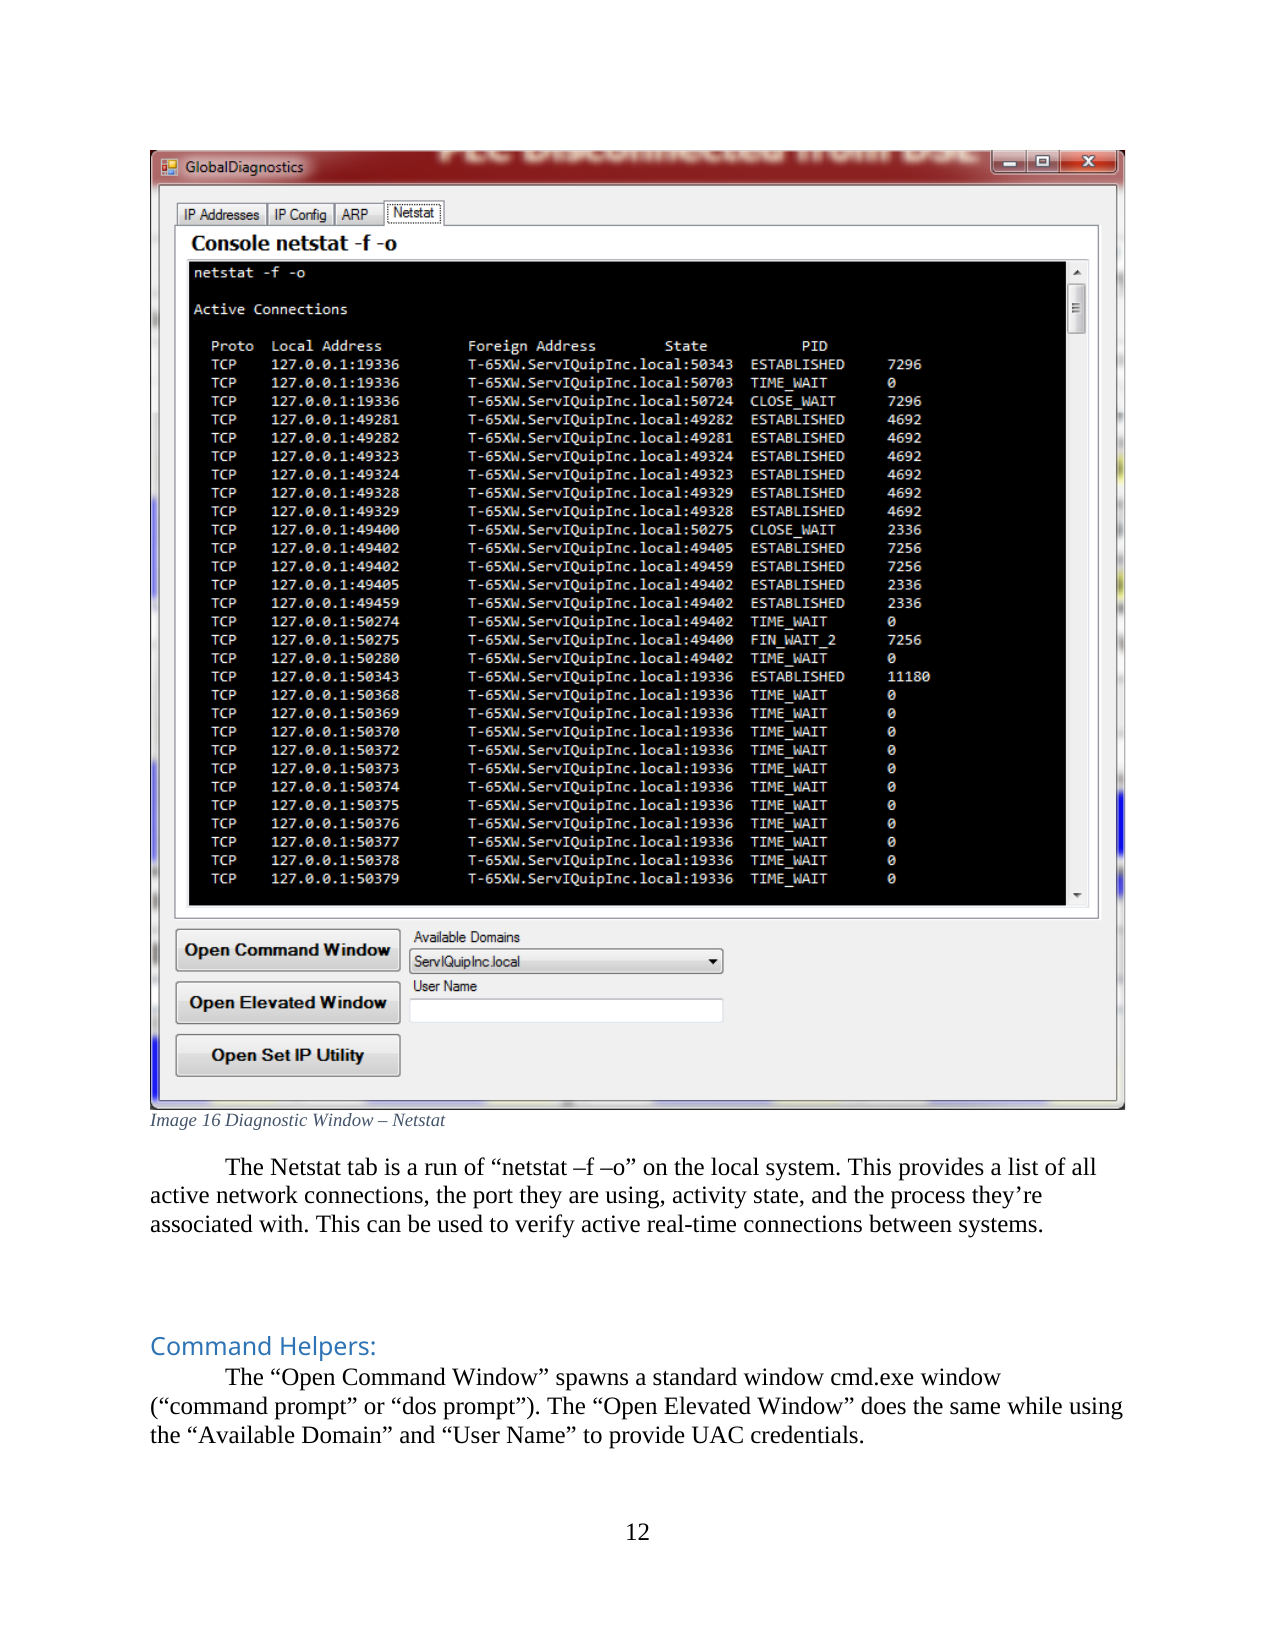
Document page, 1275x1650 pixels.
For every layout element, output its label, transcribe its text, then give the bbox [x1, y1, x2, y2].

picture [150, 150, 1125, 1110]
text The “Open Command Window” spawns a standard window cmd.exe window (“command prompt” or “dos prompt”). The “Open Elevated Window” does the same while using the “Available Domain” and “User Name” to provide UAC credentials. [150, 1362, 1125, 1448]
text Image 16 Diagnostic Window – Netstat [150, 1110, 1125, 1131]
subtitle Command Helpers: [150, 1328, 1125, 1362]
text The Netstat tab is a run of “netstat –f –o” on the local system. This provides a list of all active network connections, the port they are using, activity state, and the process they’re associated with. This can be used to verify active real-time connections between systems. [150, 1152, 1125, 1238]
